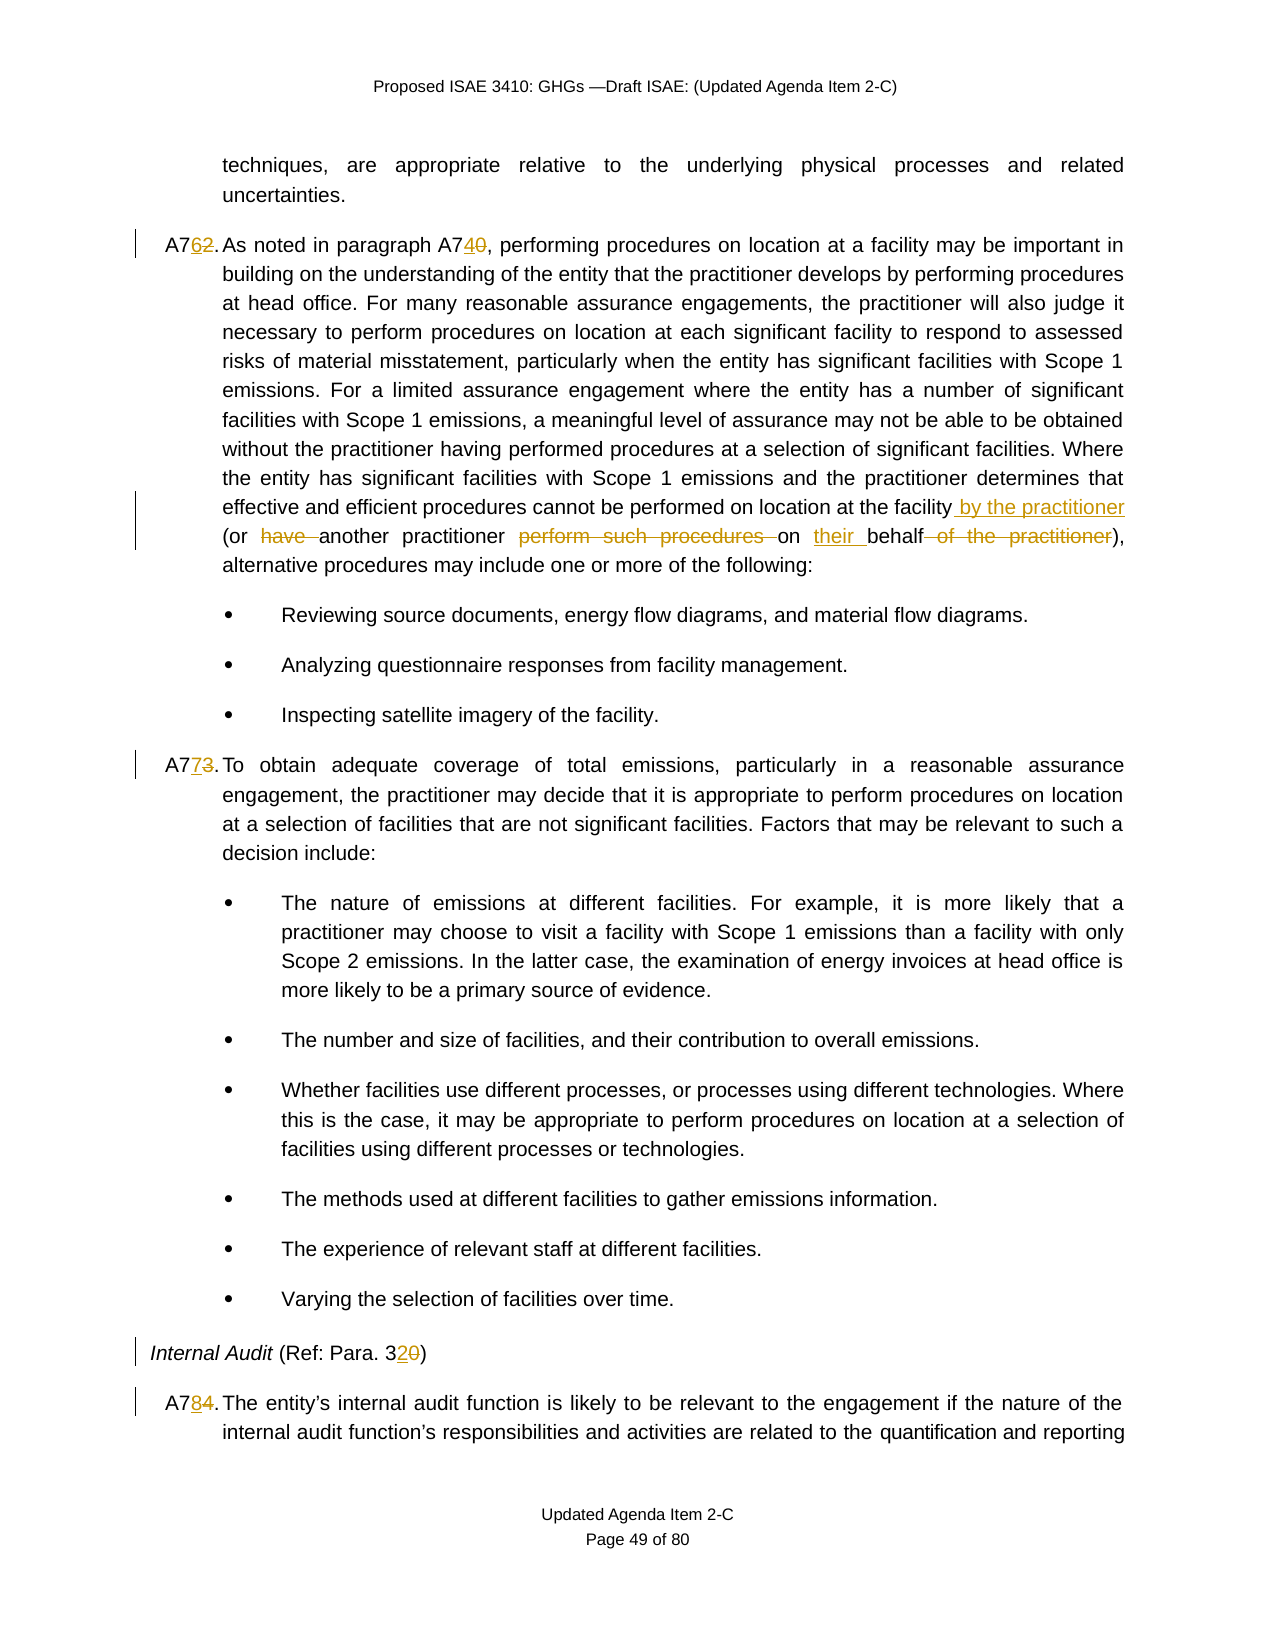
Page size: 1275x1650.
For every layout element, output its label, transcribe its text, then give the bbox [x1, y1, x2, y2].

text A7. As noted in paragraph A7, performing procedures on location at a facility may be important in building on the understanding of the entity that the practitioner develops by performing procedures at head office. For many reasonable assurance engagements, the practitioner will also judge it necessary to perform procedures on location at each significant facility to respond to assessed risks of material misstatement, particularly when the entity has significant facilities with Scope 1 emissions. For a limited assurance engagement where the entity has a number of significant facilities with Scope 1 emissions, a meaningful level of assurance may not be able to be obtained without the practitioner having performed procedures at a selection of significant facilities. Where the entity has significant facilities with Scope 1 emissions and the practitioner determines that effective and efficient procedures cannot be performed on location at the facility (or another practitioner on behalf), alternative procedures may include one or more of the following: [165, 229, 1125, 579]
text Whether facilities use different processes, or processes using different technologies. Where this is the case, it may be appropriate to perform procedures on location at a selection of facilities using different processes or technologies. [225, 1074, 1125, 1162]
text The number and size of facilities, and their contribution to overall emissions. [225, 1024, 1125, 1054]
text Reviewing source documents, energy flow diagrams, and material flow diagrams. [225, 599, 1125, 629]
text A7. To obtain adequate coverage of total emissions, particularly in a reasonable assurance engagement, the practitioner may decide that it is appropriate to perform procedures on location at a selection of facilities that are not significant facilities. Factors that may be relevant to such a decision include: [165, 749, 1125, 866]
text The experience of relevant staff at different facilities. [225, 1233, 1125, 1262]
text The methods used at different facilities to gather emissions information. [225, 1183, 1125, 1212]
text The nature of emissions at different facilities. For example, it is more likely that a practitioner may choose to visit a facility with Scope 1 emissions than a facility with only Scope 2 emissions. In the latter case, the examination of energy invoices at head office is more likely to be a primary source of evidence. [225, 887, 1125, 1004]
text Inspecting satellite imagery of the facility. [225, 699, 1125, 729]
text Varying the selection of facilities over time. [225, 1283, 1125, 1312]
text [165, 1387, 1125, 1445]
text Analyzing questionnaire responses from facility management. [225, 649, 1125, 679]
subtitle Internal Audit (Ref: Para. 3) [150, 1337, 1125, 1366]
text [165, 149, 1125, 208]
